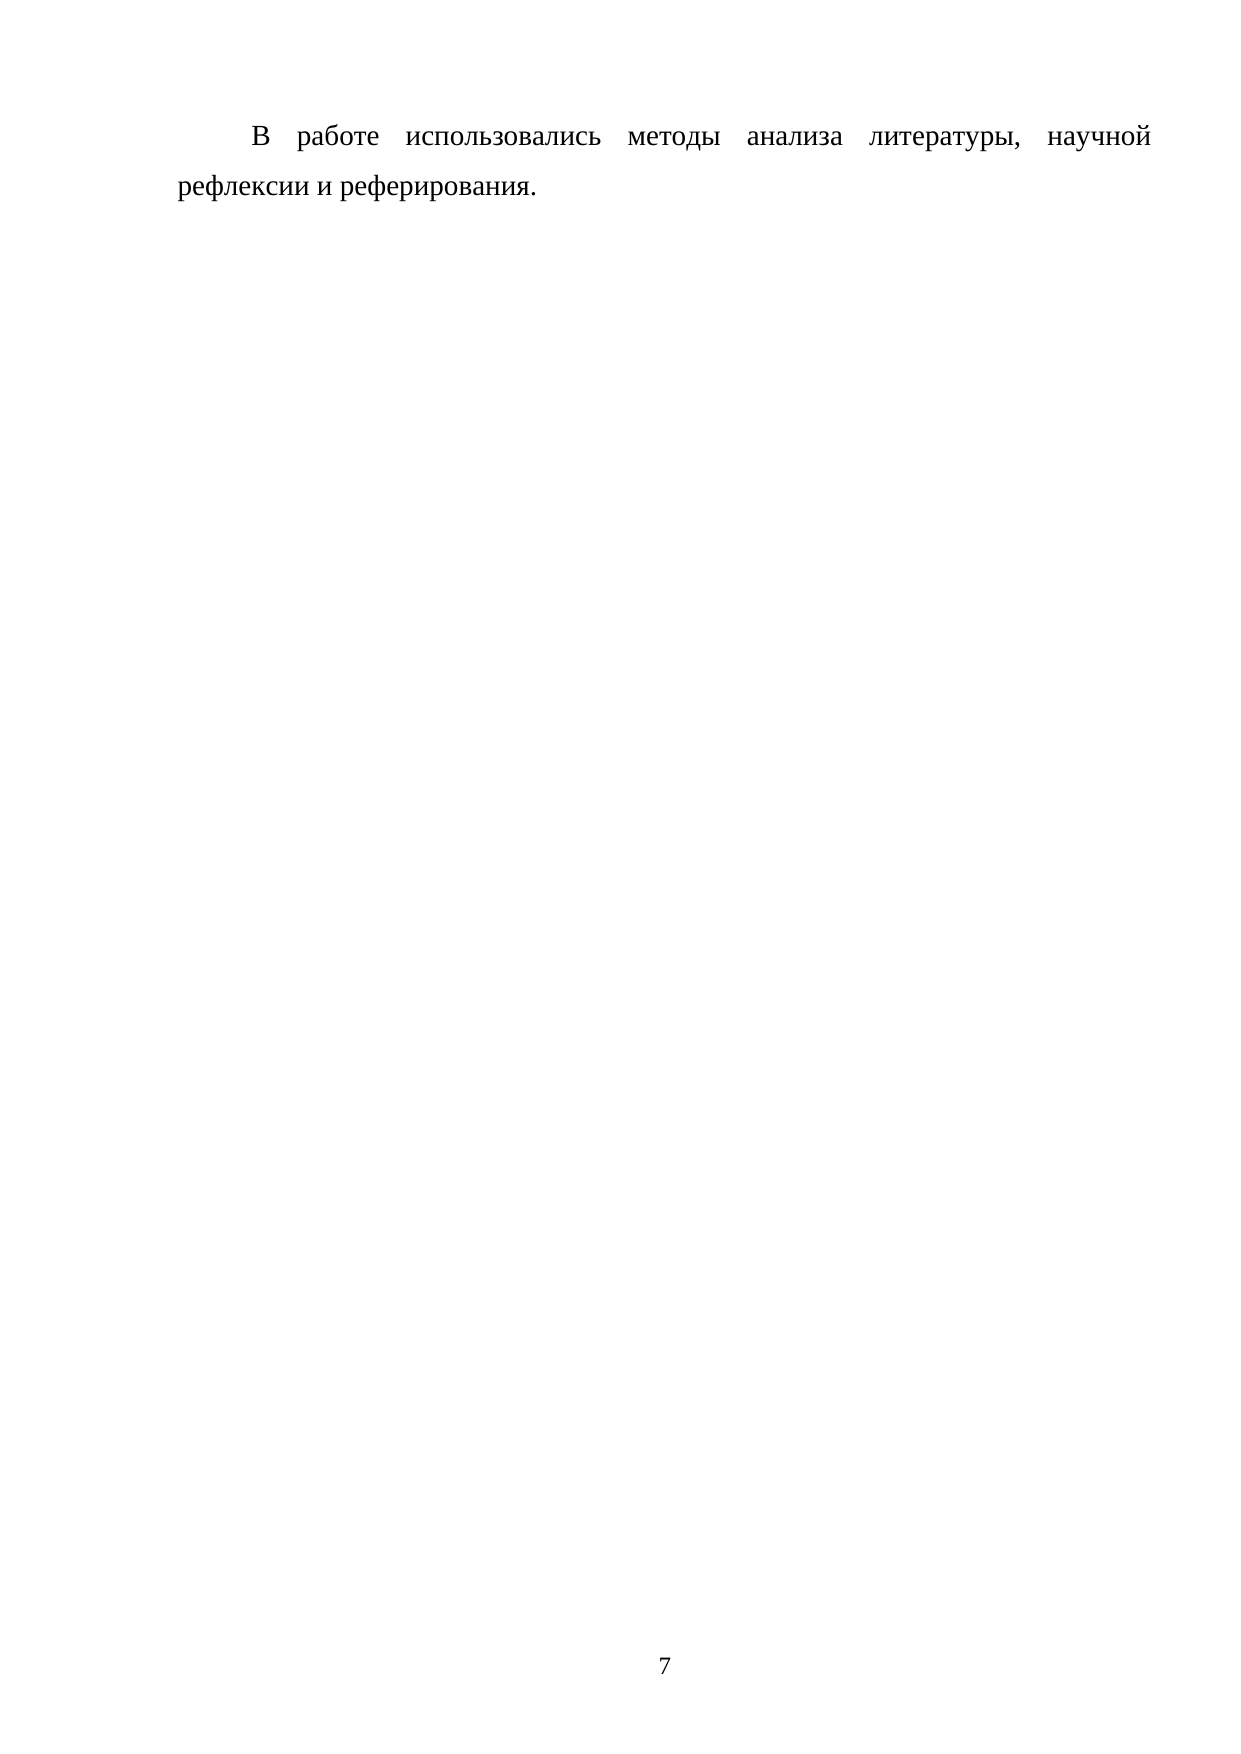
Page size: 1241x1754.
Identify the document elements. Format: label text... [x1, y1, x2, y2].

text В работе использовались методы анализа литературы, научной рефлексии и реферирования. [177, 118, 1152, 202]
